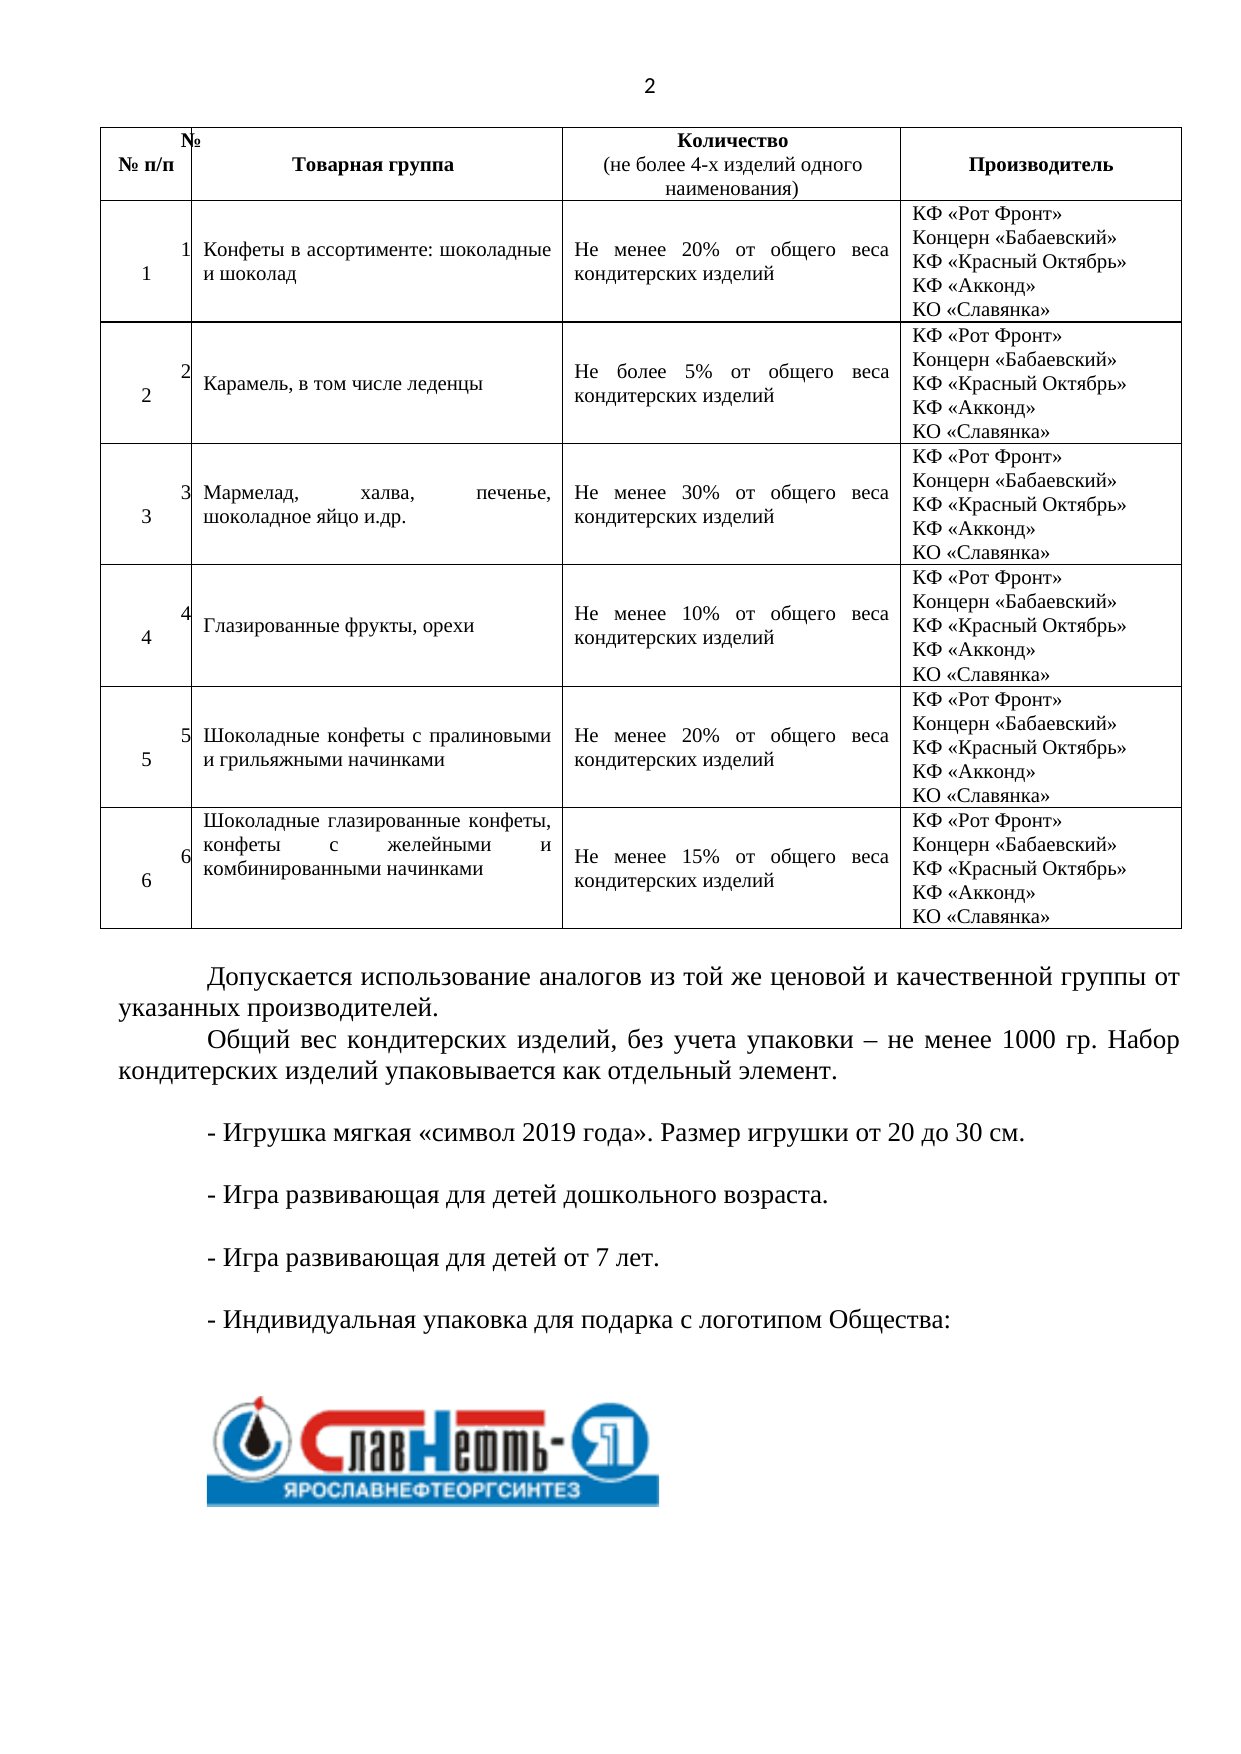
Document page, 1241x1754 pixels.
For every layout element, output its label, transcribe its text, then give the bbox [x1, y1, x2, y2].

text Допускается использование аналогов из той же ценовой и качественной группы от указанных производителей. [118, 960, 1181, 1023]
table_header №№ п/п [101, 128, 191, 200]
text - Индивидуальная упаковка для подарка с логотипом Общества: [118, 1303, 1181, 1334]
table_cell 22 [101, 323, 191, 443]
table_cell Не более 5% от общего веса кондитерских изделий [563, 323, 900, 443]
table_header Товарная группа [192, 128, 562, 200]
text - Игра развивающая для детей дошкольного возраста. [118, 1178, 1181, 1209]
table_cell 33 [101, 444, 191, 564]
text - Игра развивающая для детей от 7 лет. [118, 1241, 1181, 1272]
table_cell КФ «Рот Фронт» Концерн «Бабаевский» КФ «Красный Октябрь» КФ «Акконд» КО «Славянка» [901, 565, 1181, 686]
table_cell КФ «Рот Фронт» Концерн «Бабаевский» КФ «Красный Октябрь» КФ «Акконд» КО «Славянка» [901, 323, 1181, 443]
table_cell 11 [101, 201, 191, 321]
table_cell Шоколадные глазированные конфеты, конфеты с желейными и комбинированными начинками [192, 808, 562, 928]
table_header Количество (не более 4-х изделий одного наименования) [563, 128, 900, 200]
table_cell Конфеты в ассортименте: шоколадные и шоколад [192, 201, 562, 321]
table_cell Не менее 20% от общего веса кондитерских изделий [563, 687, 900, 807]
table_cell Не менее 15% от общего веса кондитерских изделий [563, 808, 900, 928]
table_cell 44 [101, 565, 191, 686]
table_cell Не менее 10% от общего веса кондитерских изделий [563, 565, 900, 686]
text Общий вес кондитерских изделий, без учета упаковки – не менее 1000 гр. Набор кондитерских изделий упаковывается как отдельный элемент. [118, 1023, 1181, 1085]
table_cell КФ «Рот Фронт» Концерн «Бабаевский» КФ «Красный Октябрь» КФ «Акконд» КО «Славянка» [901, 687, 1181, 807]
table_cell Шоколадные конфеты с пралиновыми и грильяжными начинками [192, 687, 562, 807]
table_cell Не менее 30% от общего веса кондитерских изделий [563, 444, 900, 564]
table_cell Мармелад, халва, печенье, шоколадное яйцо и.др. [192, 444, 562, 564]
table_header Производитель [901, 128, 1181, 200]
table_cell КФ «Рот Фронт» Концерн «Бабаевский» КФ «Красный Октябрь» КФ «Акконд» КО «Славянка» [901, 201, 1181, 321]
text - Игрушка мягкая «символ 2019 года». Размер игрушки от 20 до 30 см. [118, 1116, 1181, 1147]
table_cell КФ «Рот Фронт» Концерн «Бабаевский» КФ «Красный Октябрь» КФ «Акконд» КО «Славянка» [901, 444, 1181, 564]
table_cell 66 [101, 808, 191, 928]
table_cell Глазированные фрукты, орехи [192, 565, 562, 686]
picture [206, 1396, 660, 1507]
table_cell Не менее 20% от общего веса кондитерских изделий [563, 201, 900, 321]
table_cell КФ «Рот Фронт» Концерн «Бабаевский» КФ «Красный Октябрь» КФ «Акконд» КО «Славянка» [901, 808, 1181, 928]
table_cell Карамель, в том числе леденцы [192, 323, 562, 443]
table_cell 55 [101, 687, 191, 807]
